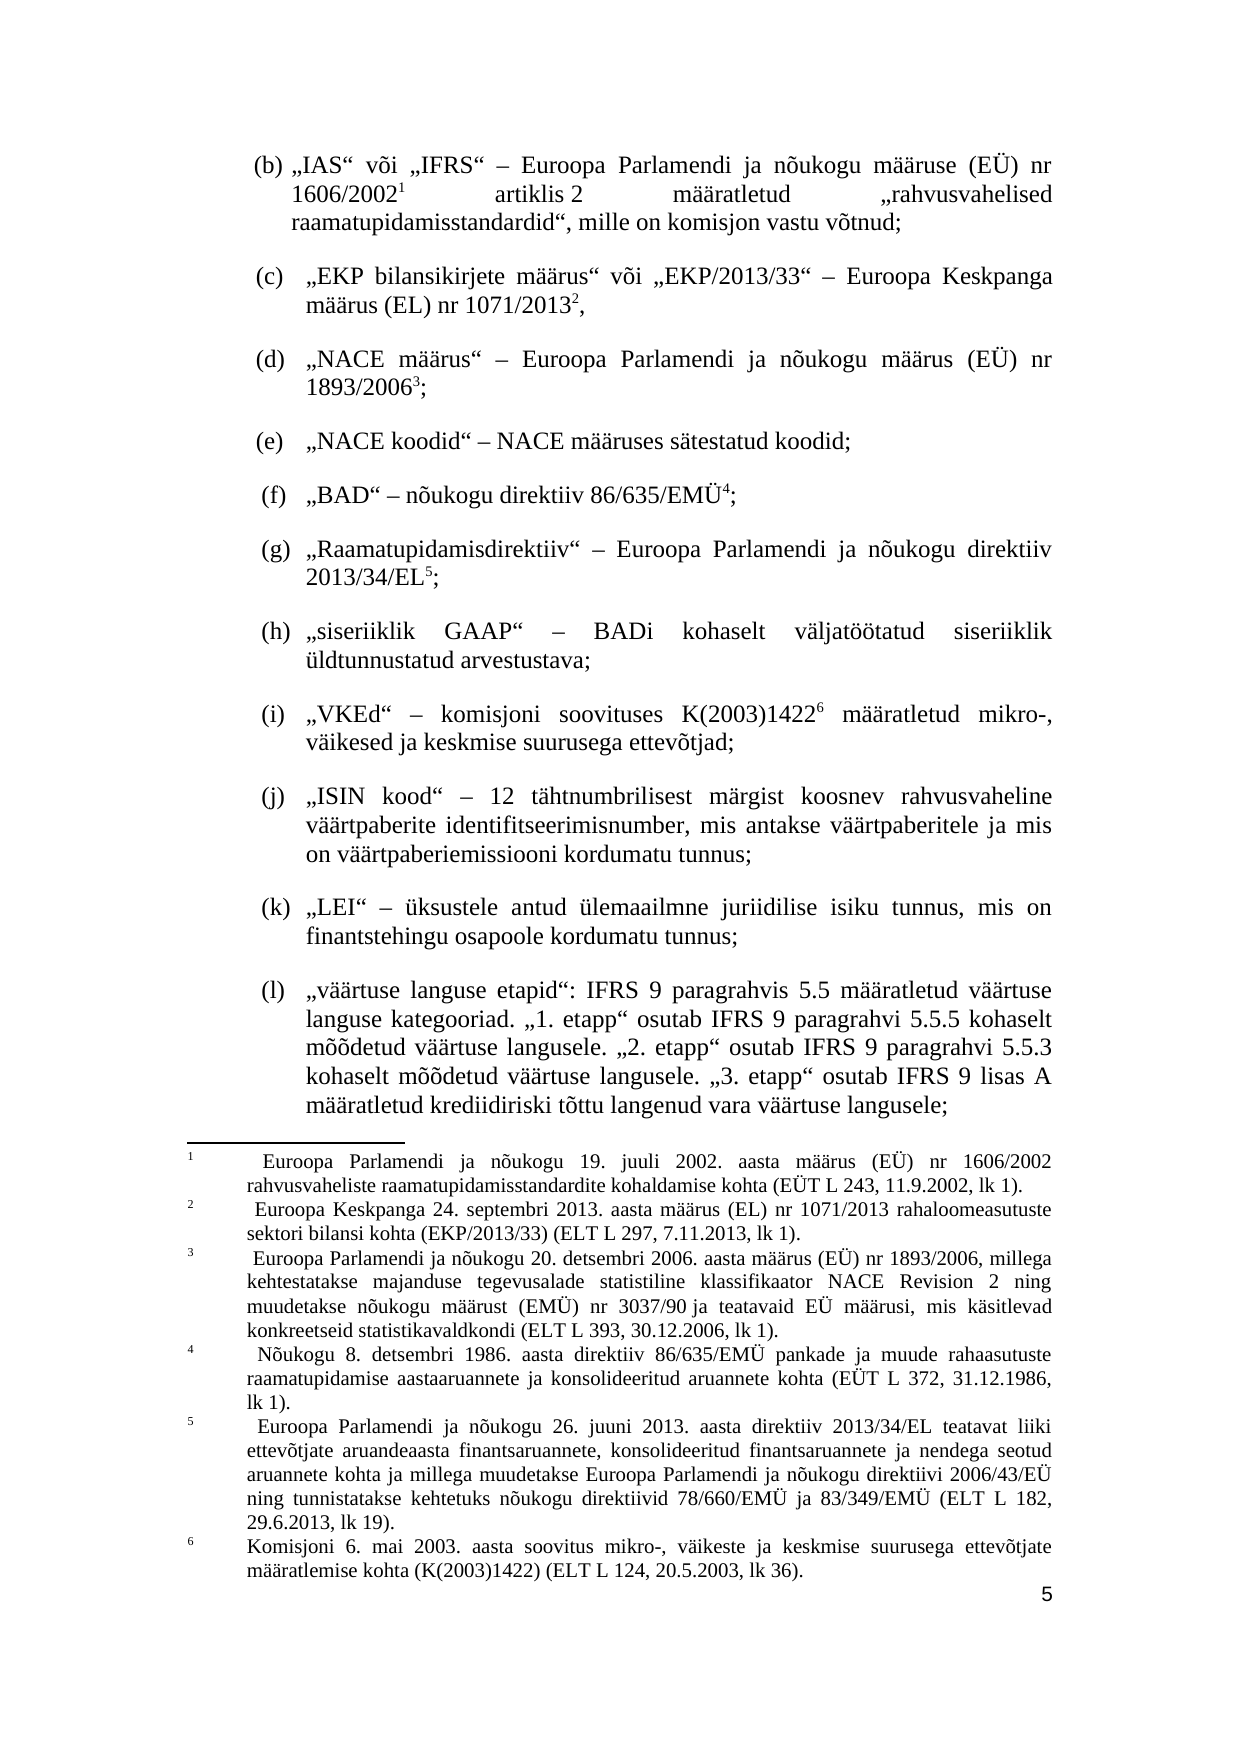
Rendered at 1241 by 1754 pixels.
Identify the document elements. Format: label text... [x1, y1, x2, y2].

list „BAD“ – nõukogu direktiiv 86/635/EMÜ; [261, 480, 1053, 509]
list „väärtuse languse etapid“: IFRS 9 paragrahvis 5.5 määratletud väärtuse languse kategooriad. „1. etapp“ osutab IFRS 9 paragrahvi 5.5.5 kohaselt mõõdetud väärtuse langusele. „2. etapp“ osutab IFRS 9 paragrahvi 5.5.3 kohaselt mõõdetud väärtuse langusele. „3. etapp“ osutab IFRS 9 lisas A määratletud krediidiriski tõttu langenud vara väärtuse langusele; [261, 975, 1053, 1119]
list „LEI“ – üksustele antud ülemaailmne juriidilise isiku tunnus, mis on finantstehingu osapoole kordumatu tunnus; [261, 892, 1053, 950]
list „EKP bilansikirjete määrus“ või „EKP/2013/33“ – Euroopa Keskpanga määrus (EL) nr 1071/2013, [256, 261, 1053, 319]
list „VKEd“ – komisjoni soovituses K(2003)1422 määratletud mikro-, väikesed ja keskmise suurusega ettevõtjad; [261, 699, 1053, 756]
list „Raamatupidamisdirektiiv“ – Euroopa Parlamendi ja nõukogu direktiiv 2013/34/EL; [261, 534, 1053, 591]
list „IAS“ või „IFRS“ – Euroopa Parlamendi ja nõukogu määruse (EÜ) nr 1606/2002 artiklis 2 määratletud „rahvusvahelised raamatupidamisstandardid“, mille on komisjon vastu võtnud; [253, 150, 1053, 236]
list „NACE koodid“ – NACE määruses sätestatud koodid; [256, 426, 1053, 455]
list „siseriiklik GAAP“ – BADi kohaselt väljatöötatud siseriiklik üldtunnustatud arvestustava; [261, 616, 1053, 674]
list „NACE määrus“ – Euroopa Parlamendi ja nõukogu määrus (EÜ) nr 1893/2006; [256, 344, 1053, 401]
list „ISIN kood“ – 12 tähtnumbrilisest märgist koosnev rahvusvaheline väärtpaberite identifitseerimisnumber, mis antakse väärtpaberitele ja mis on väärtpaberiemissiooni kordumatu tunnus; [261, 781, 1053, 867]
